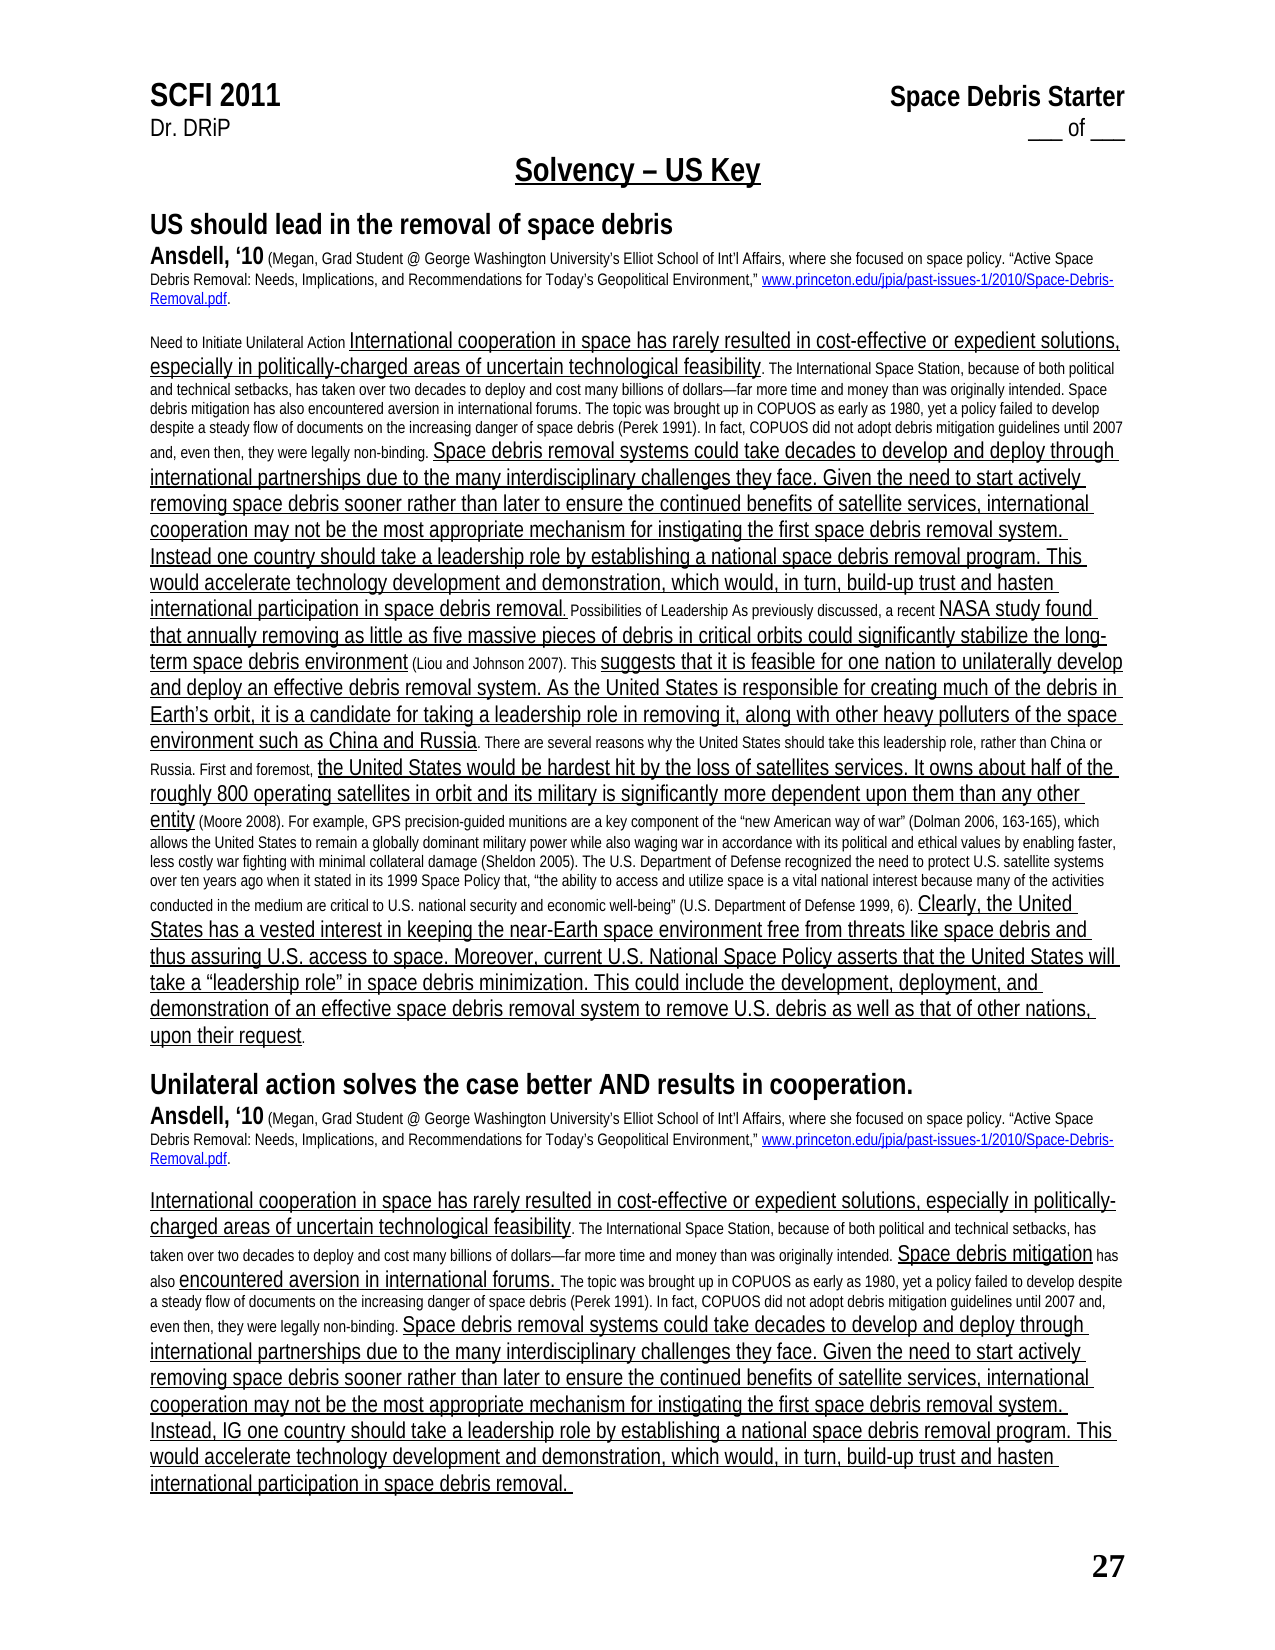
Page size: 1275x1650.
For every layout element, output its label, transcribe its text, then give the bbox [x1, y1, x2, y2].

text Solvency – US Key [150, 150, 1125, 188]
text International cooperation in space has rarely resulted in cost-effective or expedient solutions, especially in politically-charged areas of uncertain technological feasibility. The International Space Station, because of both political and technical setbacks, has taken over two decades to deploy and cost many billions of dollars—far more time and money than was originally intended. Space debris mitigation has also encountered aversion in international forums. The topic was brought up in COPUOS as early as 1980, yet a policy failed to develop despite a steady flow of documents on the increasing danger of space debris (Perek 1991). In fact, COPUOS did not adopt debris mitigation guidelines until 2007 and, even then, they were legally non-binding. Space debris removal systems could take decades to develop and deploy through international partnerships due to the many interdisciplinary challenges they face. Given the need to start actively removing space debris sooner rather than later to ensure the continued benefits of satellite services, international cooperation may not be the most appropriate mechanism for instigating the first space debris removal system. Instead, IG one country should take a leadership role by establishing a national space debris removal program. This would accelerate technology development and demonstration, which would, in turn, build-up trust and hasten international participation in space debris removal. [150, 1187, 1125, 1496]
text US should lead in the removal of space debris [150, 207, 1125, 241]
text Need to Initiate Unilateral Action International cooperation in space has rarely resulted in cost-effective or expedient solutions, especially in politically-charged areas of uncertain technological feasibility. The International Space Station, because of both political and technical setbacks, has taken over two decades to deploy and cost many billions of dollars—far more time and money than was originally intended. Space debris mitigation has also encountered aversion in international forums. The topic was brought up in COPUOS as early as 1980, yet a policy failed to develop despite a steady ﬂow of documents on the increasing danger of space debris (Perek 1991). In fact, COPUOS did not adopt debris mitigation guidelines until 2007 and, even then, they were legally non-binding. Space debris removal systems could take decades to develop and deploy through international partnerships due to the many interdisciplinary challenges they face. Given the need to start actively removing space debris sooner rather than later to ensure the continued beneﬁts of satellite services, international cooperation may not be the most appropriate mechanism for instigating the ﬁrst space debris removal system. Instead one country should take a leadership role by establishing a national space debris removal program. This would accelerate technology development and demonstration, which would, in turn, build-up trust and hasten international participation in space debris removal. Possibilities of Leadership As previously discussed, a recent NASA study found that annually removing as little as five massive pieces of debris in critical orbits could significantly stabilize the long-term space debris environment (Liou and Johnson 2007). This suggests that it is feasible for one nation to unilaterally develop and deploy an effective debris removal system. As the United States is responsible for creating much of the debris in Earth’s orbit, it is a candidate for taking a leadership role in removing it, along with other heavy polluters of the space environment such as China and Russia. There are several reasons why the United States should take this leadership role, rather than China or Russia. First and foremost, the United States would be hardest hit by the loss of satellites services. It owns about half of the roughly 800 operating satellites in orbit and its military is significantly more dependent upon them than any other entity (Moore 2008). For example, GPS precision-guided munitions are a key component of the “new American way of war” (Dolman 2006, 163-165), which allows the United States to remain a globally dominant military power while also waging war in accordance with its political and ethical values by enabling faster, less costly war fighting with minimal collateral damage (Sheldon 2005). The U.S. Department of Defense recognized the need to protect U.S. satellite systems over ten years ago when it stated in its 1999 Space Policy that, “the ability to access and utilize space is a vital national interest because many of the activities conducted in the medium are critical to U.S. national security and economic well-being” (U.S. Department of Defense 1999, 6). Clearly, the United States has a vested interest in keeping the near-Earth space environment free from threats like space debris and thus assuring U.S. access to space. Moreover, current U.S. National Space Policy asserts that the United States will take a “leadership role” in space debris minimization. This could include the development, deployment, and demonstration of an effective space debris removal system to remove U.S. debris as well as that of other nations, upon their request. [150, 327, 1125, 1048]
text Unilateral action solves the case better AND results in cooperation. [150, 1067, 1125, 1101]
